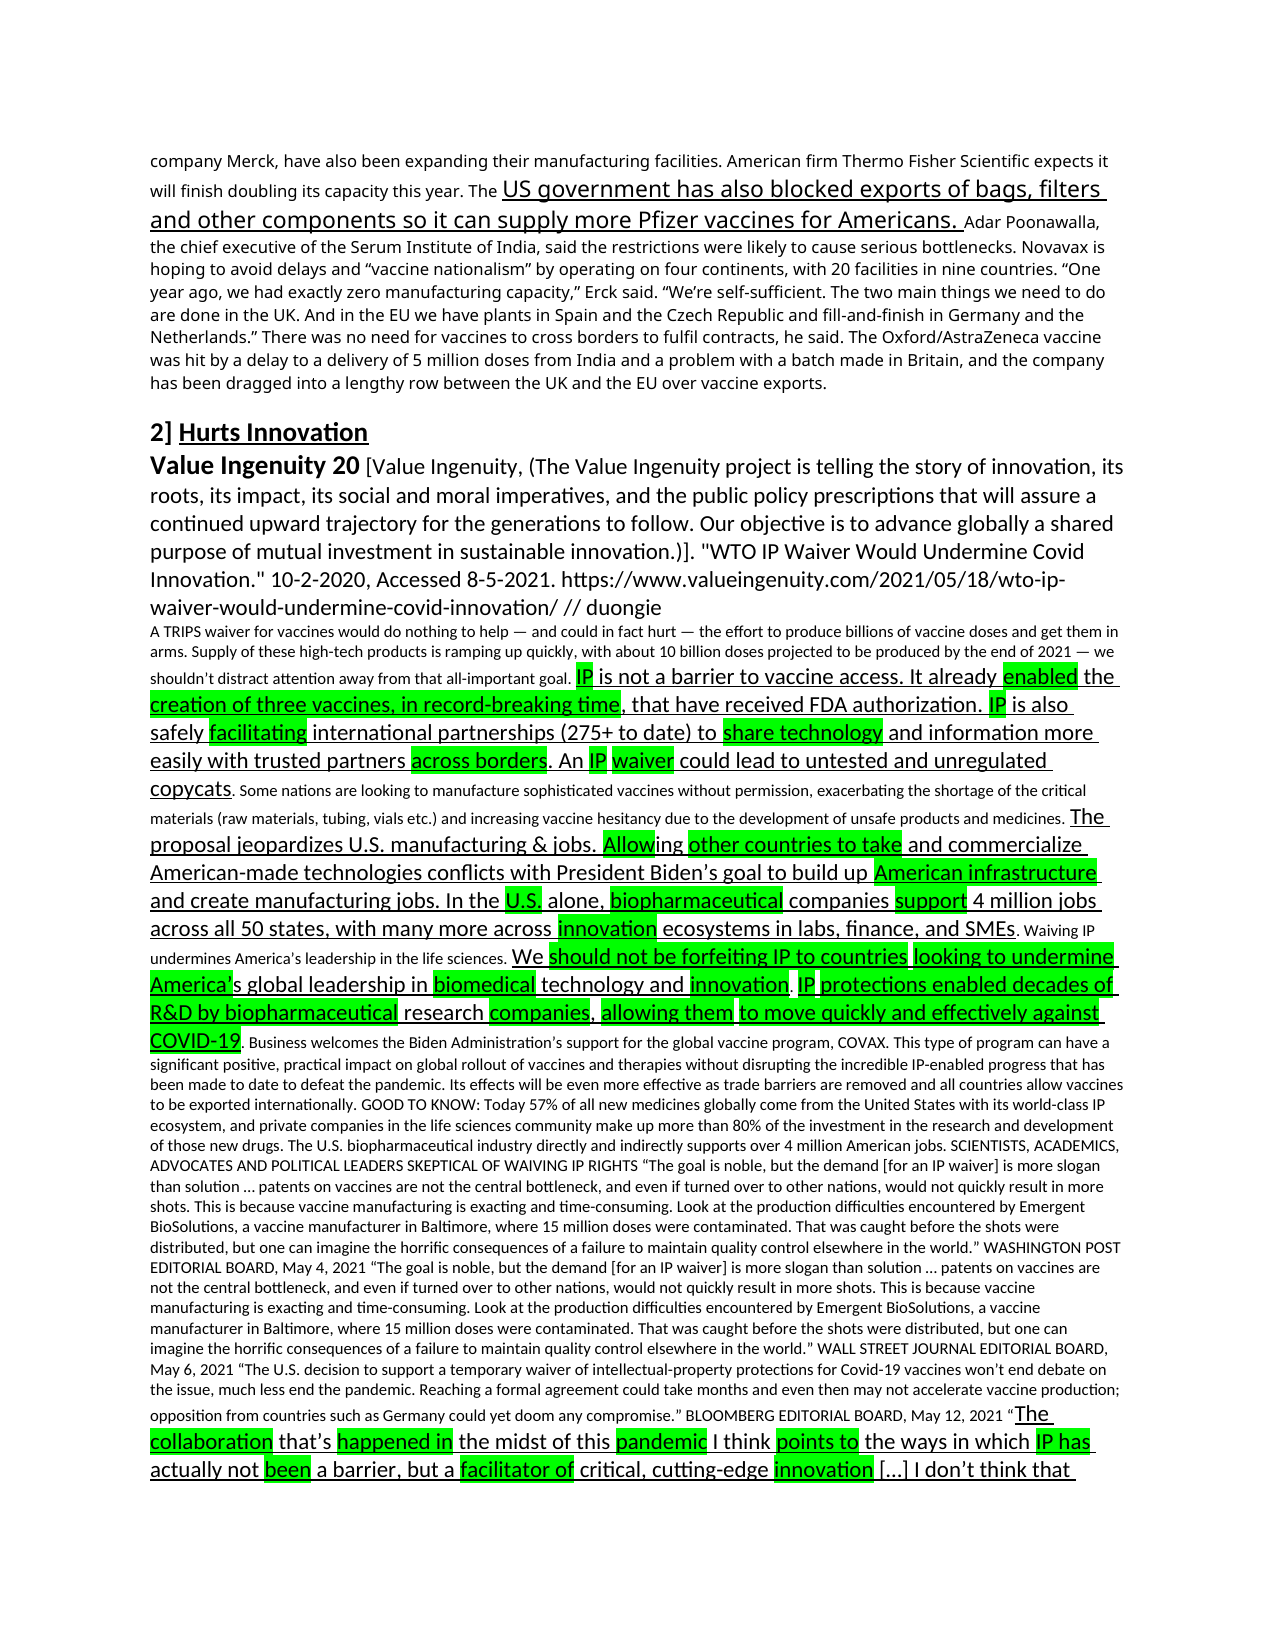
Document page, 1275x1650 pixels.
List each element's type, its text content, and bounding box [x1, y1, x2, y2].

subtitle 2] Hurts Innovation [150, 415, 1125, 448]
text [150, 621, 1125, 1483]
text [150, 150, 1125, 394]
text Value Ingenuity 20 [Value Ingenuity, (The Value Ingenuity project is telling the story of innovation, its roots, its impact, its social and moral imperatives, and the public policy prescriptions that will assure a continued upward trajectory for the generations to follow. Our objective is to advance globally a shared purpose of mutual investment in sustainable innovation.)]. "WTO IP Waiver Would Undermine Covid Innovation." 10-2-2020, Accessed 8-5-2021. https://www.valueingenuity.com/2021/05/18/wto-ip-waiver-would-undermine-covid-innovation/ // duongie [150, 448, 1125, 621]
